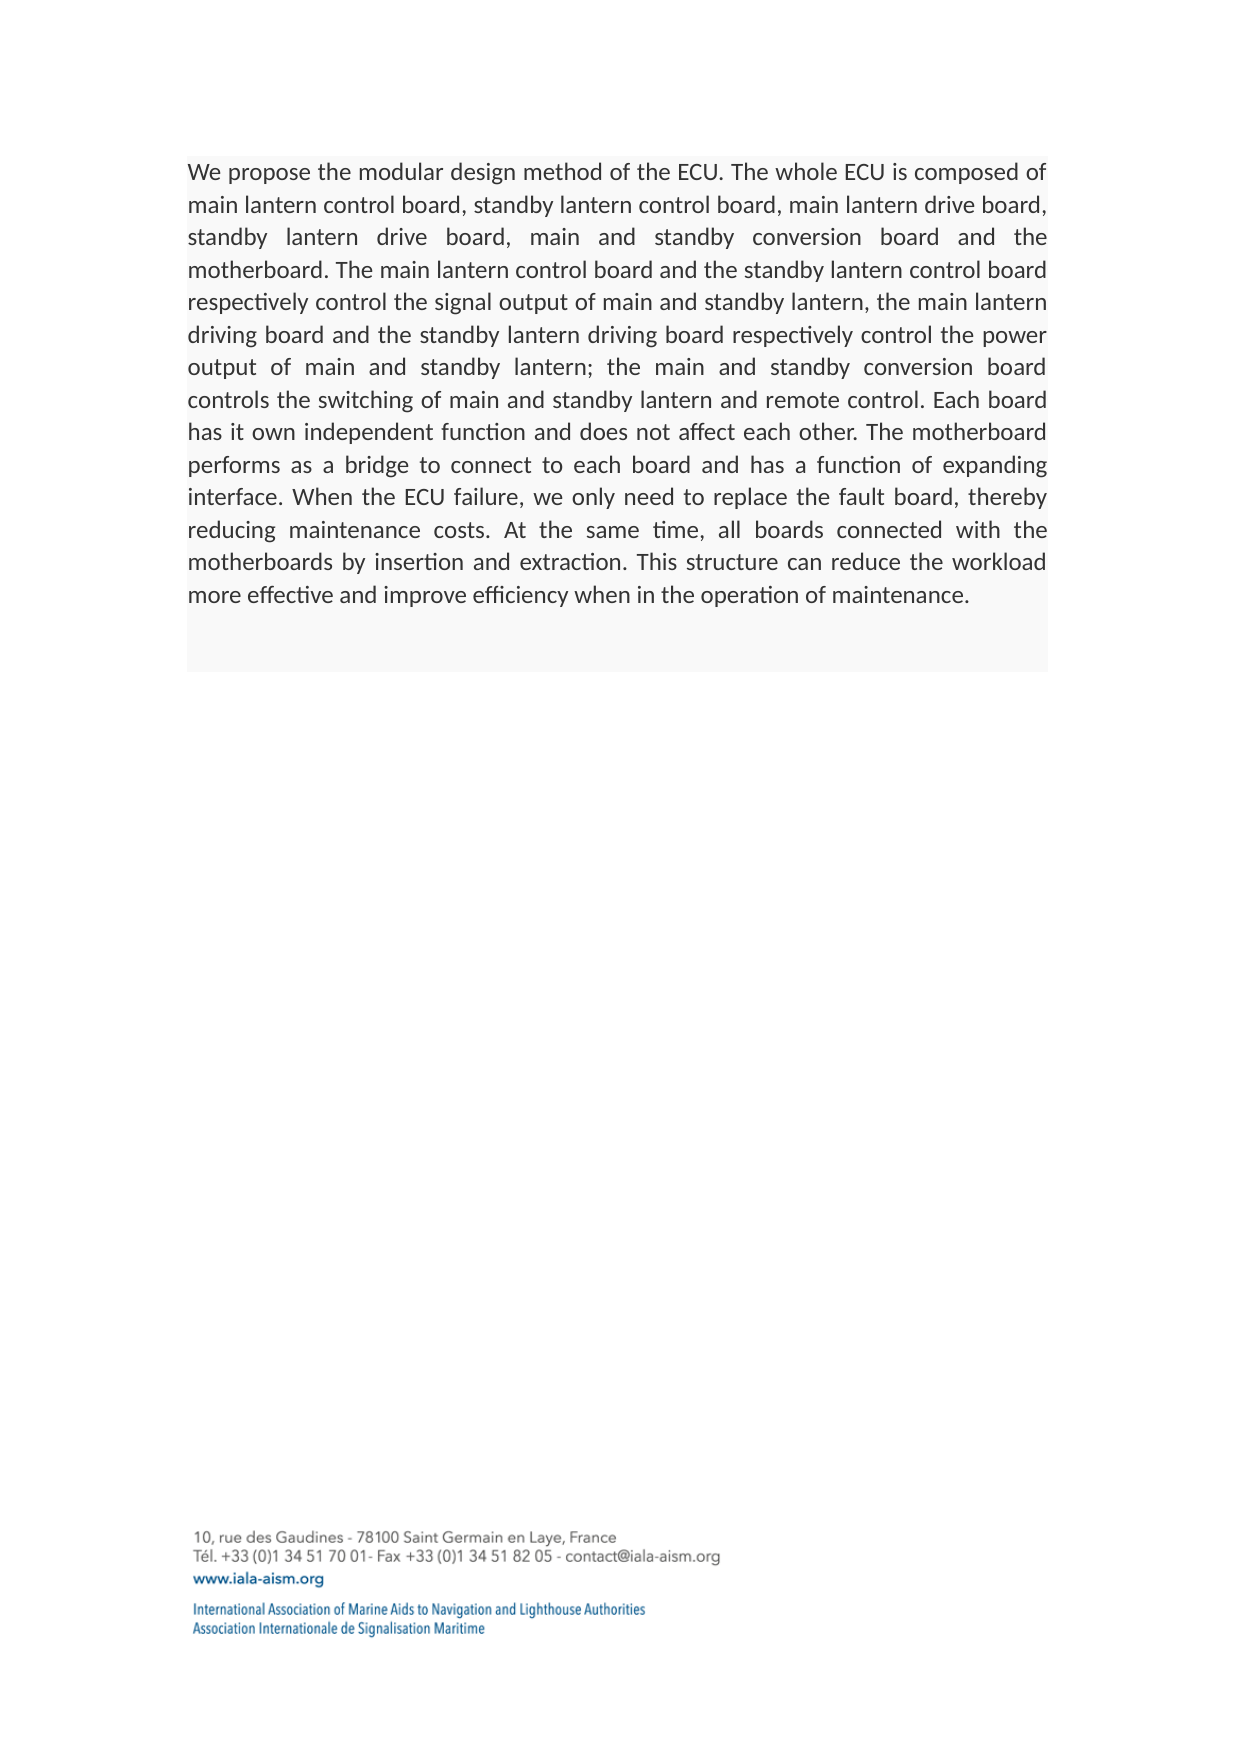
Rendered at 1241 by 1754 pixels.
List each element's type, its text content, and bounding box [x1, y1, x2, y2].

text We propose the modular design method of the ECU. The whole ECU is composed of main lantern control board, standby lantern control board, main lantern drive board, standby lantern drive board, main and standby conversion board and the motherboard. The main lantern control board and the standby lantern control board respectively control the signal output of main and standby lantern, the main lantern driving board and the standby lantern driving board respectively control the power output of main and standby lantern; the main and standby conversion board controls the switching of main and standby lantern and remote control. Each board has it own independent function and does not affect each other. The motherboard performs as a bridge to connect to each board and has a function of expanding interface. When the ECU failure, we only need to replace the fault board, thereby reducing maintenance costs. At the same time, all boards connected with the motherboards by insertion and extraction. This structure can reduce the workload more effective and improve efficiency when in the operation of maintenance. [187, 156, 1048, 611]
